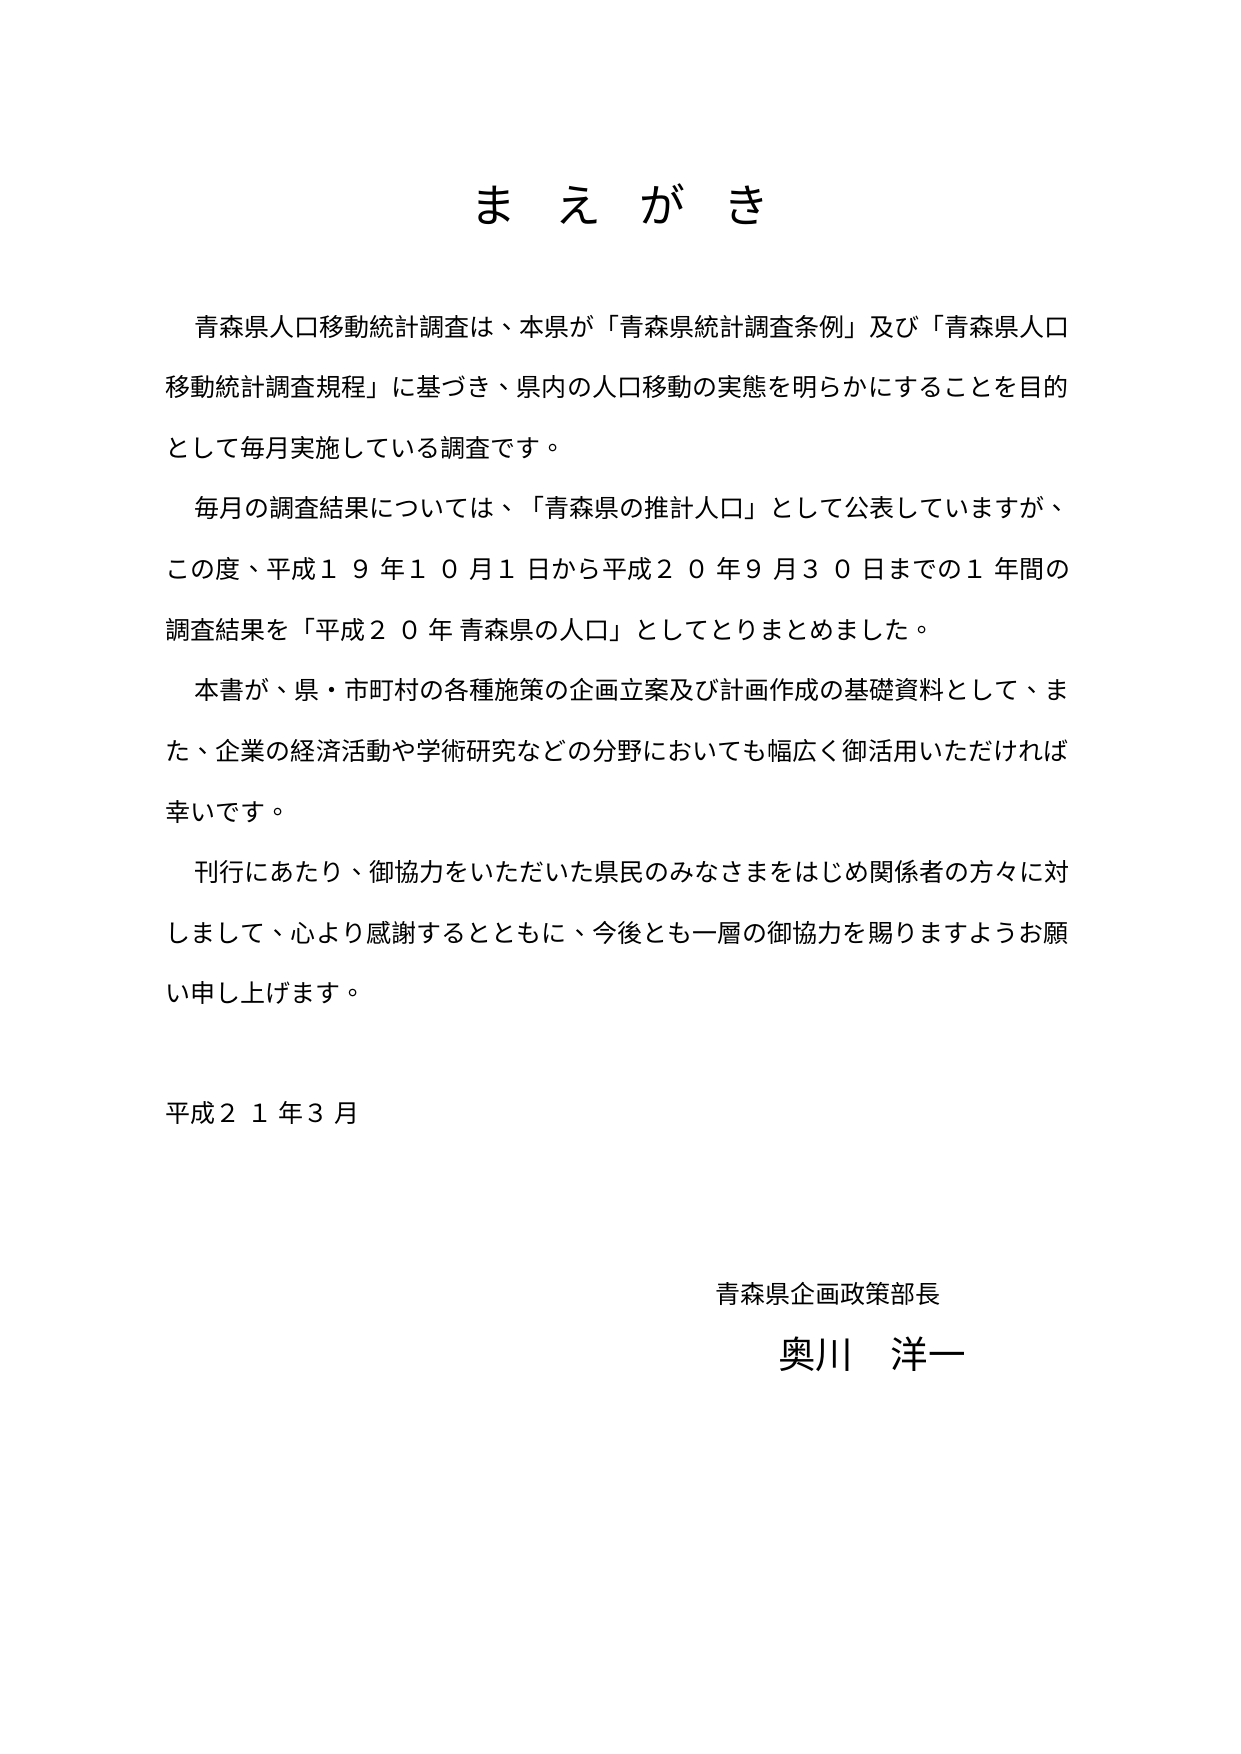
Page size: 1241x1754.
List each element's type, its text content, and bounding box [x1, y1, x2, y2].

text 刊行にあたり、御協力をいただいた県民のみなさまをはじめ関係者の方々に対しまして、心より感謝するとともに、今後とも一層の御協力を賜りますようお願い申し上げます。 [165, 855, 1071, 1010]
subtitle ま え が き [470, 173, 1155, 236]
text 青森県企画政策部長 [715, 1277, 1155, 1311]
text 本書が、県・市町村の各種施策の企画立案及び計画作成の基礎資料として、また、企業の経済活動や学術研究などの分野においても幅広く御活用いただければ幸いです。 [165, 673, 1071, 828]
subtitle 青森県人口移動統計調査は、本県が「青森県統計調査条例」及び「青森県人口移動統計調査規程」に基づき、県内の人口移動の実態を明らかにすることを目的として毎月実施している調査です。 [165, 309, 1071, 464]
text 毎月の調査結果については、「青森県の推計人口」として公表していますが、この度、平成１ ９ 年１ ０ 月１ 日から平成２ ０ 年９ 月３ ０ 日までの１ 年間の調査結果を「平成２ ０ 年 青森県の人口」としてとりまとめました。 [165, 491, 1071, 646]
text 奥川 洋一 [778, 1328, 1155, 1379]
text 平成２ １ 年３ 月 [165, 1095, 1155, 1129]
